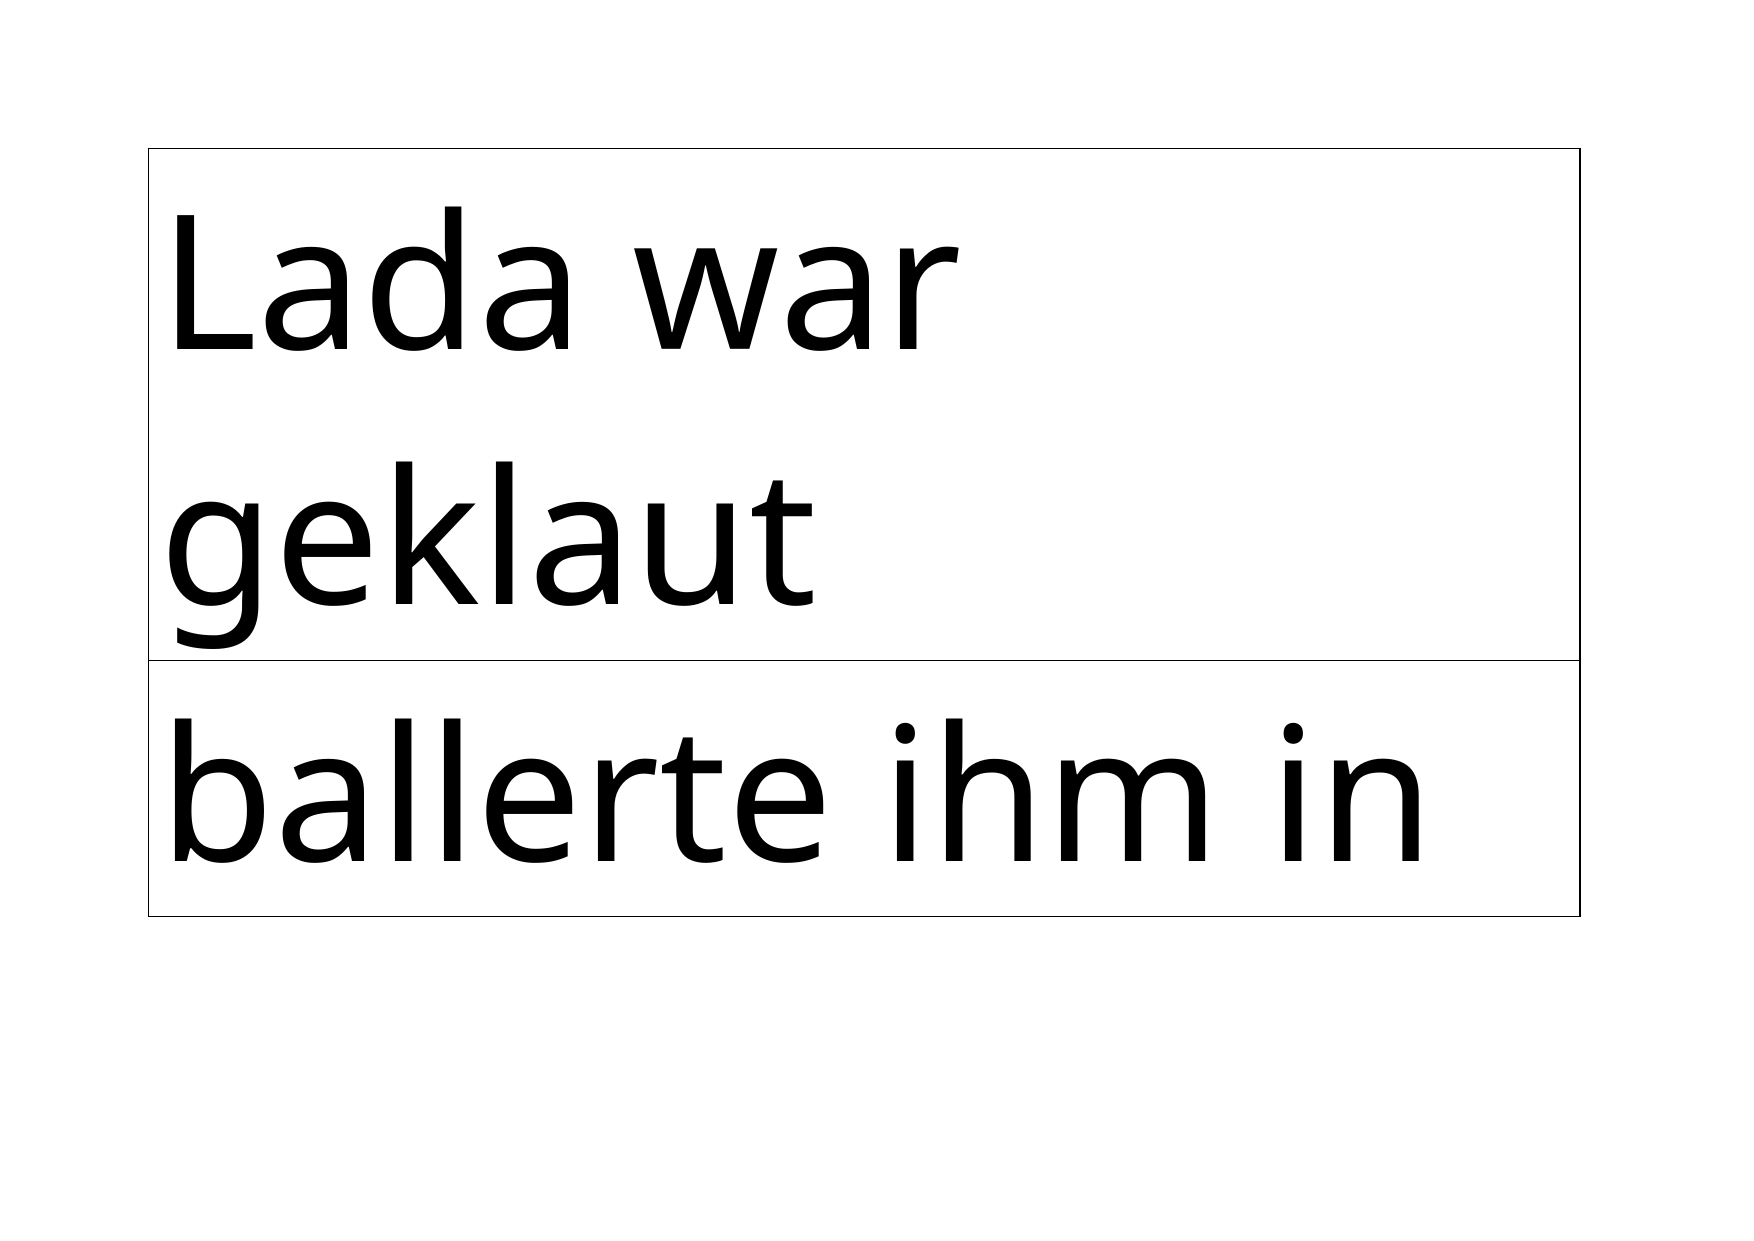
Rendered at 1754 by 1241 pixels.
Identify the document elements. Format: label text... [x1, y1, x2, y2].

table_cell Lada war geklaut [149, 149, 1579, 659]
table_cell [149, 661, 1579, 916]
